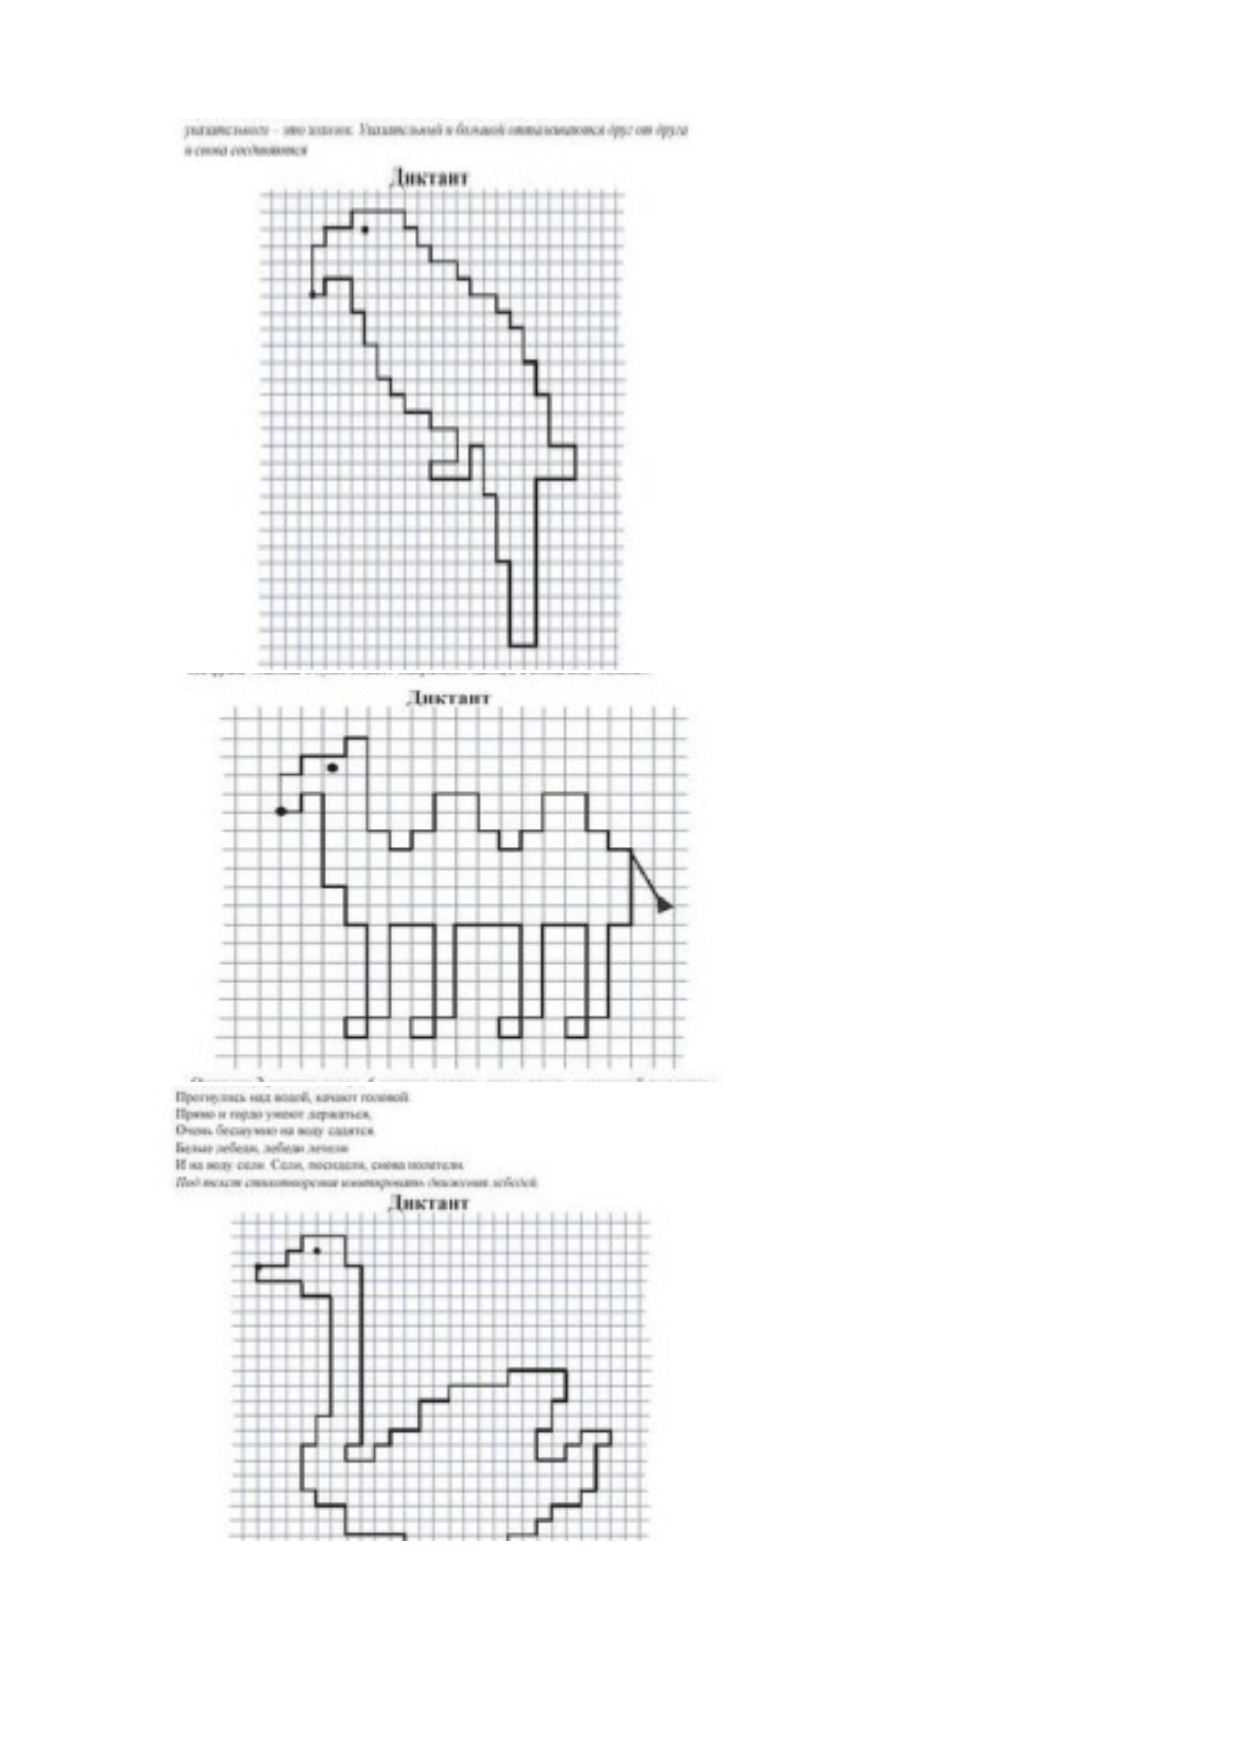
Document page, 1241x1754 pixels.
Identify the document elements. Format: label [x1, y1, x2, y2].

picture [118, 673, 798, 1082]
picture [118, 1086, 778, 1541]
picture [118, 118, 758, 670]
